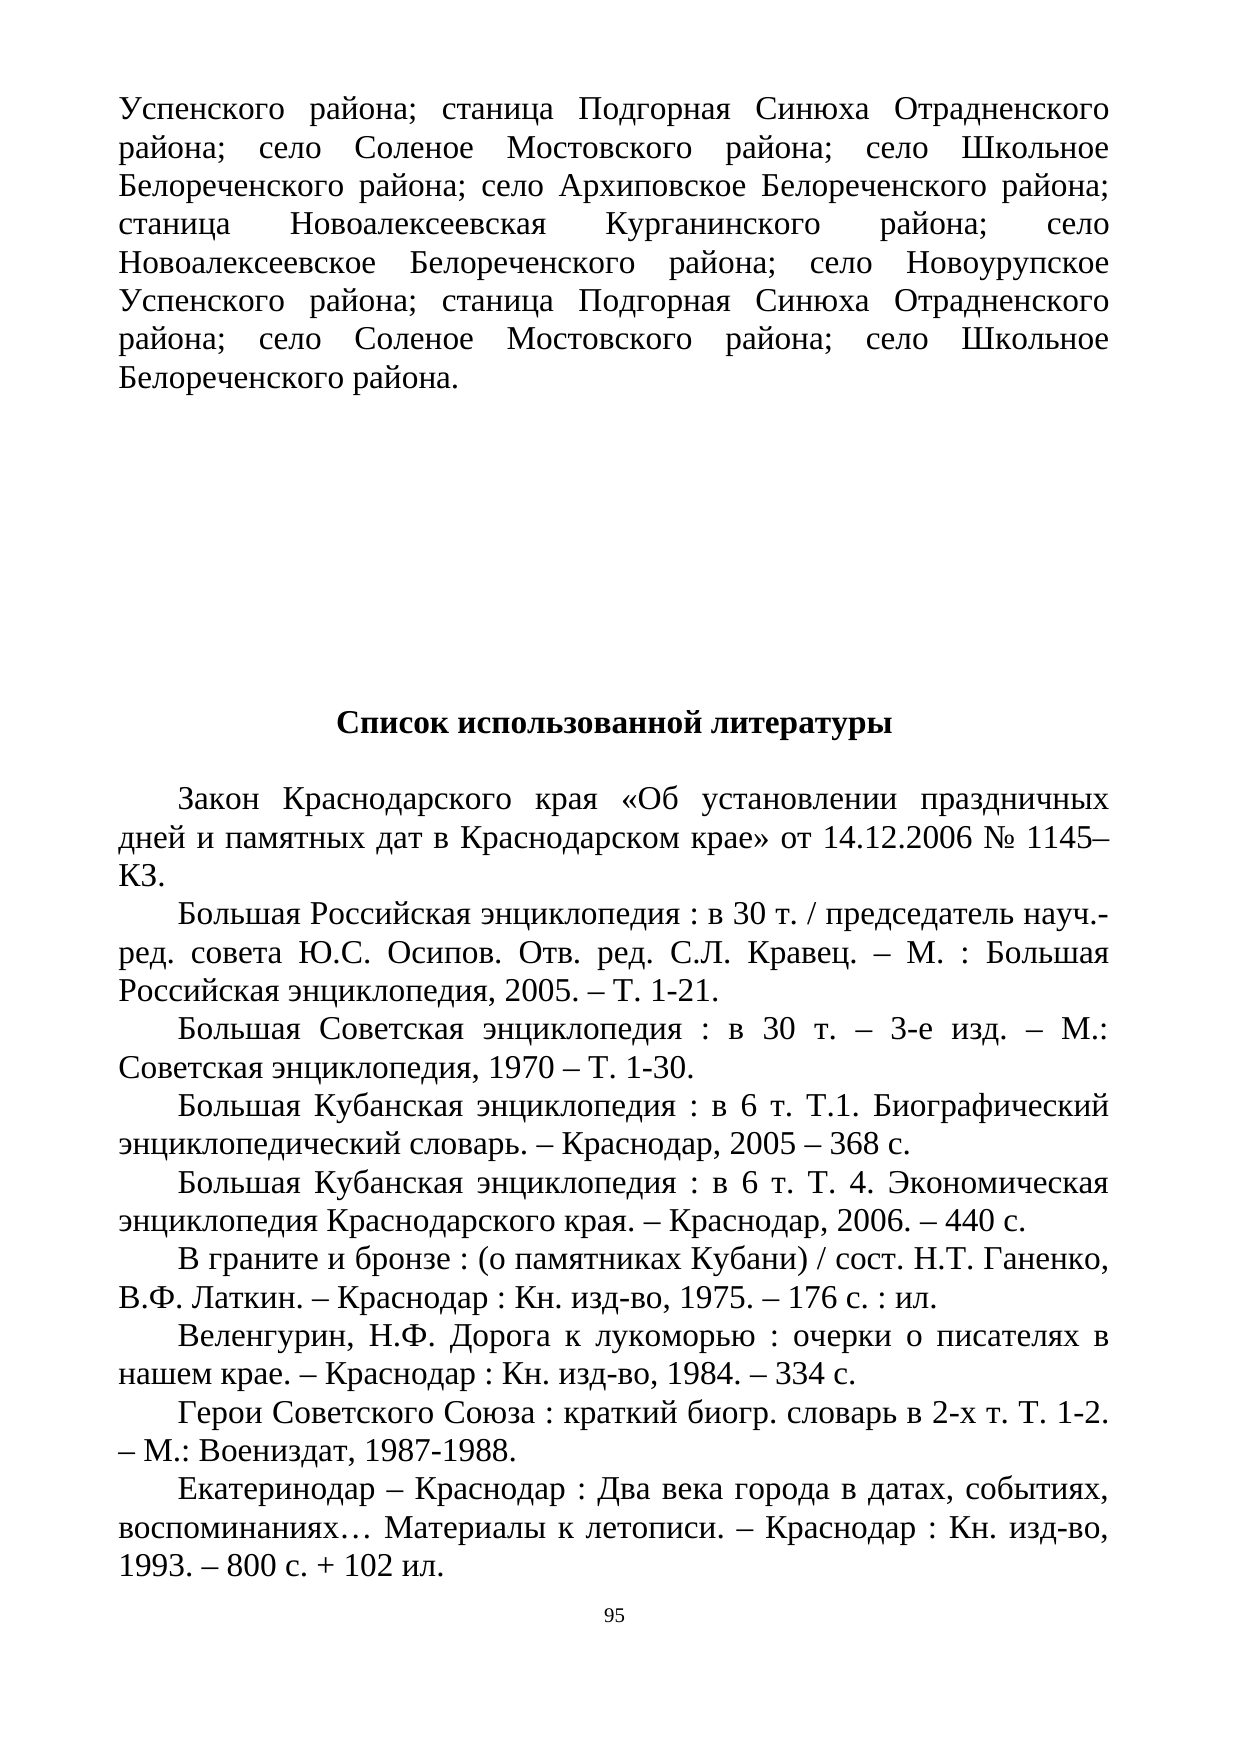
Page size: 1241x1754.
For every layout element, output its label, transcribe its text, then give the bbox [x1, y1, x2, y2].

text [118, 89, 1110, 395]
text В граните и бронзе : (о памятниках Кубани) / сост. Н.Т. Ганенко, В.Ф. Латкин. – Краснодар : Кн. изд-во, 1975. – 176 с. : ил. [118, 1239, 1110, 1315]
text Большая Советская энциклопедия : в 30 т. – 3-е изд. – М.: Советская энциклопедия, 1970 – Т. 1-30. [118, 1009, 1110, 1085]
text Большая Кубанская энциклопедия : в 6 т. Т. 4. Экономическая энциклопедия Краснодарского края. – Краснодар, 2006. – 440 с. [118, 1162, 1110, 1239]
text Большая Российская энциклопедия : в 30 т. / председатель науч.-ред. совета Ю.С. Осипов. Отв. ред. С.Л. Кравец. – М. : Большая Российская энциклопедия, 2005. – Т. 1-21. [118, 894, 1110, 1009]
text Екатеринодар – Краснодар : Два века города в датах, событиях, воспоминаниях… Материалы к летописи. – Краснодар : Кн. изд-во, 1993. – 800 с. + 102 ил. [118, 1469, 1110, 1584]
text Герои Советского Союза : краткий биогр. словарь в 2-х т. Т. 1-2. – М.: Воениздат, 1987-1988. [118, 1392, 1110, 1469]
text Список использованной литературы [118, 702, 1110, 740]
text Веленгурин, Н.Ф. Дорога к лукоморью : очерки о писателях в нашем крае. – Краснодар : Кн. изд-во, 1984. – 334 с. [118, 1315, 1110, 1392]
text Большая Кубанская энциклопедия : в 6 т. Т.1. Биографический энциклопедический словарь. – Краснодар, 2005 – 368 с. [118, 1085, 1110, 1162]
text Закон Краснодарского края «Об установлении праздничных дней и памятных дат в Краснодарском крае» от 14.12.2006 № 1145–КЗ. [118, 779, 1110, 894]
